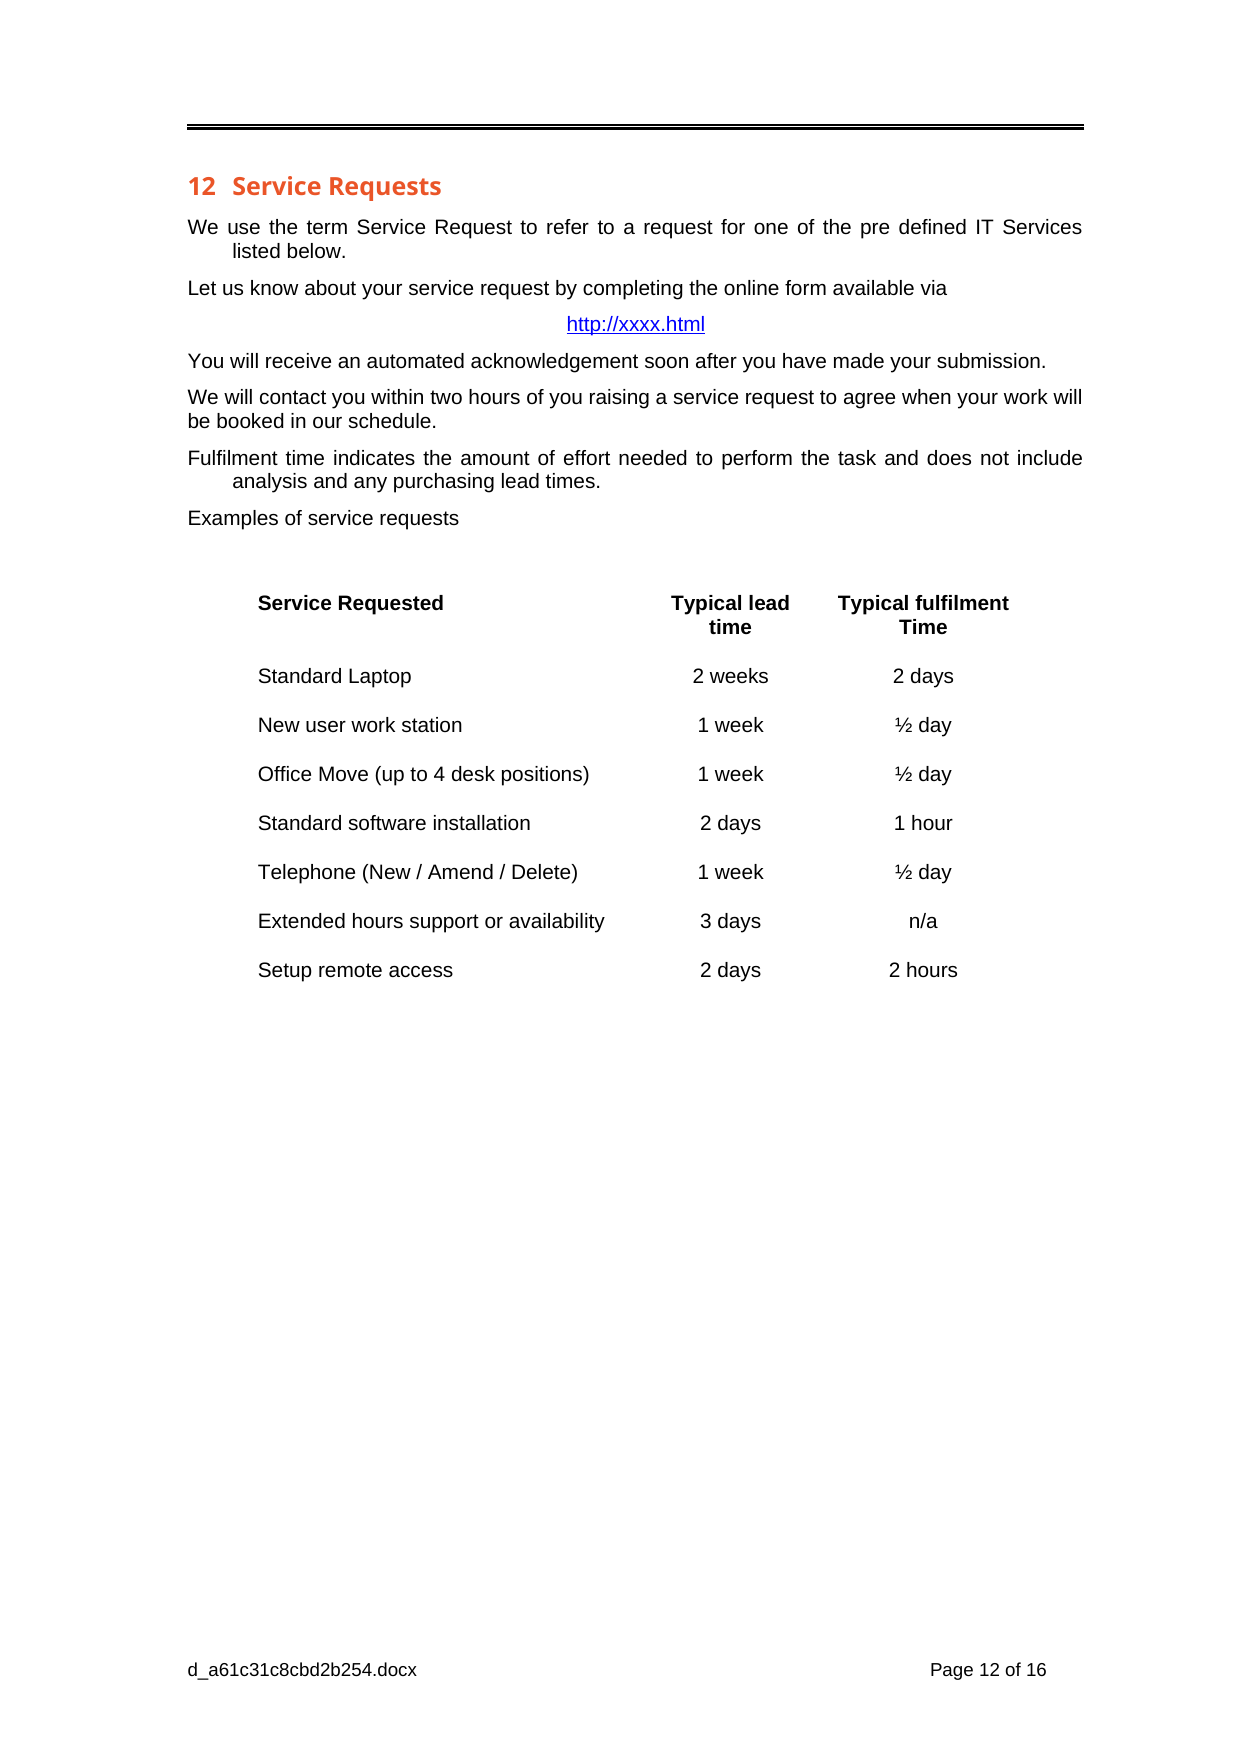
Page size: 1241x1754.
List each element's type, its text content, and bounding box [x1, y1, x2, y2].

table_cell ½ day [822, 701, 1028, 749]
table_cell Extended hours support or availability [246, 896, 642, 945]
table_cell 1 week [642, 848, 822, 896]
table_header Typical lead time [642, 579, 822, 652]
table_cell 2 days [642, 945, 822, 994]
table_header Service Requested [246, 579, 642, 652]
text http://xxxx.html [187, 312, 1084, 336]
table_cell 1 week [642, 750, 822, 798]
text We will contact you within two hours of you raising a service request to agree when your work will be booked in our schedule. [187, 385, 1084, 433]
text Let us know about your service request by completing the online form available via [187, 276, 1084, 299]
table_cell Office Move (up to 4 desk positions) [246, 750, 642, 798]
table_cell 3 days [642, 896, 822, 945]
table_cell n/a [822, 896, 1028, 945]
text Fulfilment time indicates the amount of effort needed to perform the task and does not include analysis and any purchasing lead times. [187, 445, 1084, 493]
table_cell 1 week [642, 701, 822, 749]
table_cell 2 hours [822, 945, 1028, 994]
subtitle Service Requests [187, 169, 1094, 203]
table_cell ½ day [822, 750, 1028, 798]
table_cell Telephone (New / Amend / Delete) [246, 848, 642, 896]
table_cell Standard software installation [246, 799, 642, 847]
table_cell 2 weeks [642, 652, 822, 701]
table_cell Standard Laptop [246, 652, 642, 701]
text You will receive an automated acknowledgement soon after you have made your submission. [187, 348, 1084, 372]
table_cell New user work station [246, 701, 642, 749]
table_cell ½ day [822, 848, 1028, 896]
table_cell 2 days [642, 799, 822, 847]
table_cell 2 days [822, 652, 1028, 701]
text Examples of service requests [187, 506, 1084, 530]
table_cell 1 hour [822, 799, 1028, 847]
text We use the term Service Request to refer to a request for one of the pre defined IT Services listed below. [187, 215, 1084, 263]
table_cell Setup remote access [246, 945, 642, 994]
table_header Typical fulfilment Time [822, 579, 1028, 652]
